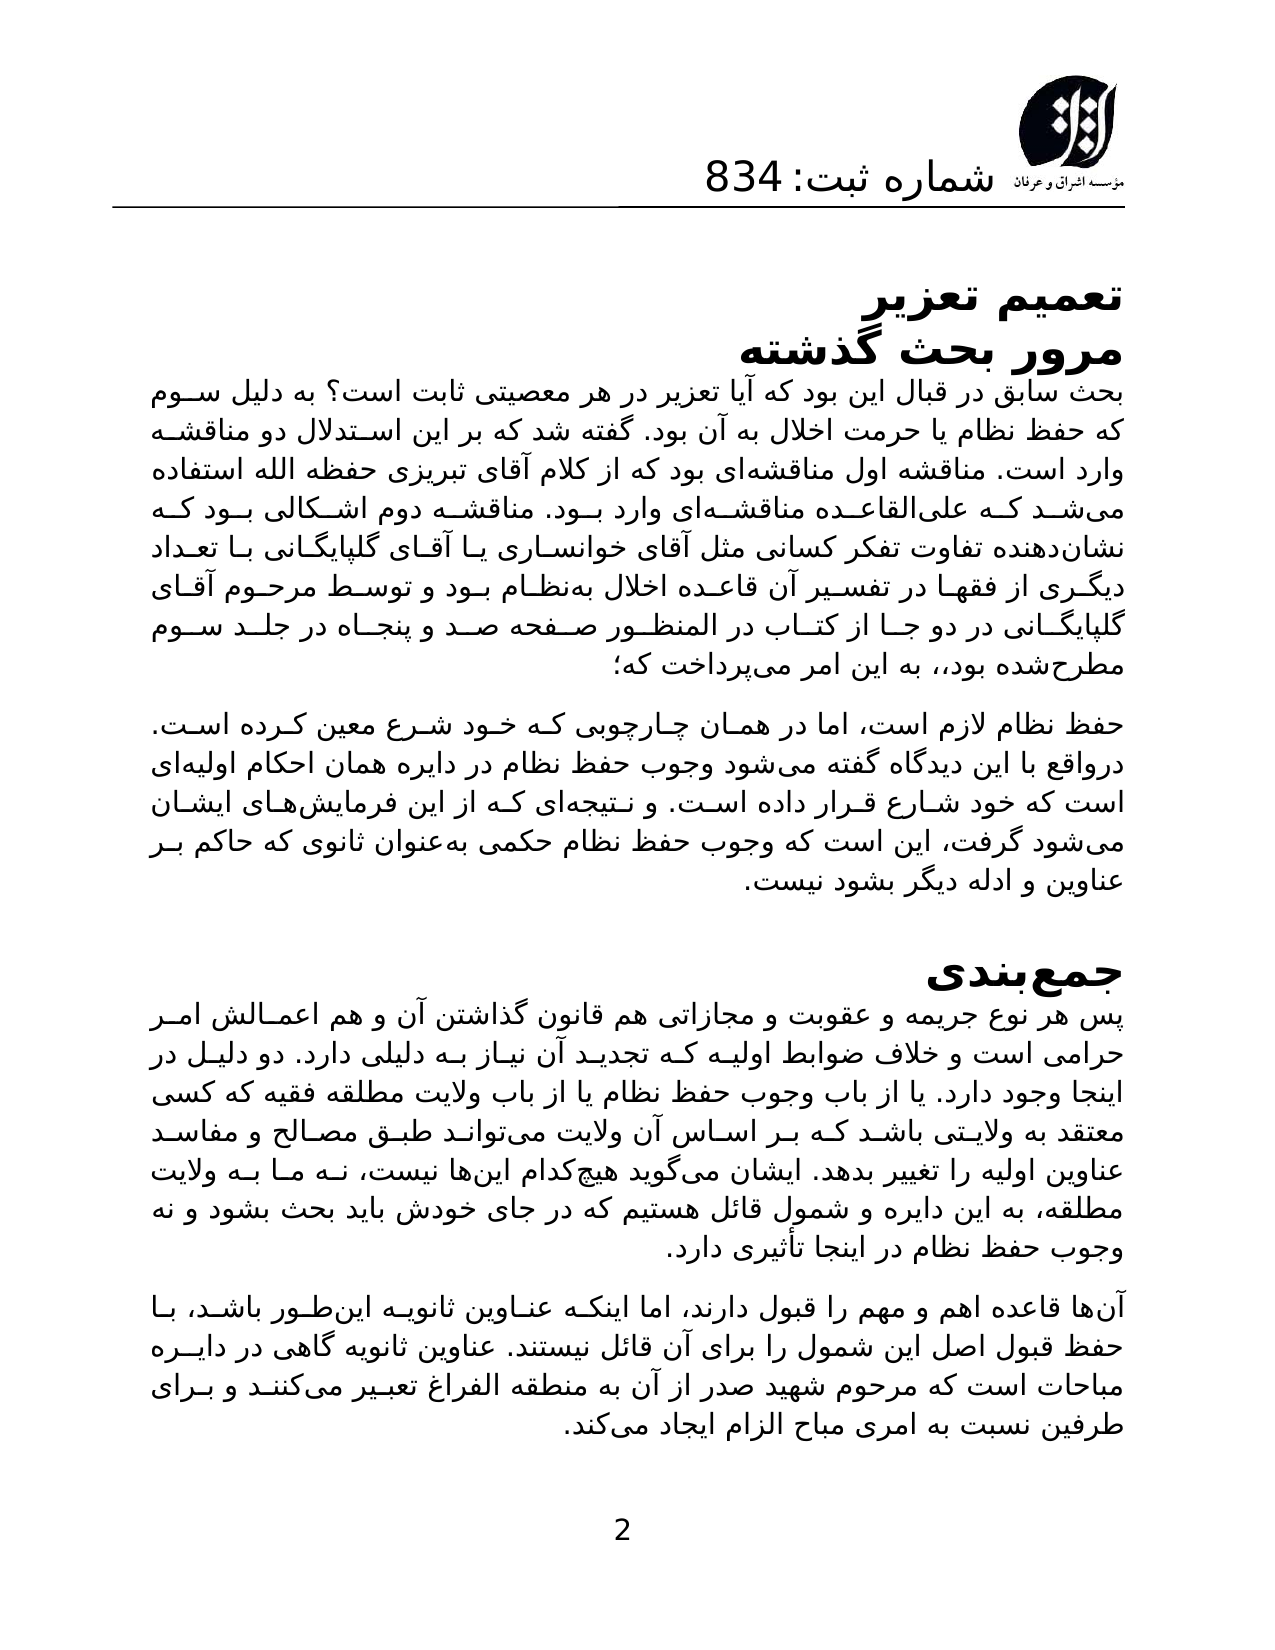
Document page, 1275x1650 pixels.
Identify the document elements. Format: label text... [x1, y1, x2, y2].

text حفظ نظام لازم است، اما در همان چارچوبی که خود شرع معین کرده است. درواقع با این دیدگاه گفته می‌شود وجوب حفظ نظام در دایره همان احکام اولیه‌ای است که خود شارع قرار داده است. و نتیجه‌ای که از این فرمایش‌های ایشان می‌شود گرفت، این است که وجوب حفظ نظام حکمی به‌عنوان ثانوی که حاکم بر عناوین و ادله دیگر بشود نیست. [150, 707, 1125, 897]
subtitle جمع‌بندی [150, 944, 1125, 997]
text بحث سابق در قبال این بود که آیا تعزیر در هر معصیتی ثابت است؟ به دلیل سوم که حفظ نظام یا حرمت اخلال به آن بود. گفته شد که بر این استدلال دو مناقشه وارد است. مناقشه اول مناقشه‌ای بود که از کلام آقای تبریزی حفظه الله استفاده می‌شد که علی‌القاعده مناقشه‌ای وارد بود. مناقشه دوم اشکالی بود که نشان‌دهنده تفاوت تفکر کسانی مثل آقای خوانساری یا آقای گلپایگانی با تعداد دیگری از فقها در تفسیر آن قاعده اخلال به‌نظام بود و توسط مرحوم آقای گلپایگانی در دو جا از کتاب در المنظور صفحه صد و پنجاه در جلد سوم مطرح‌شده بود،، به این امر می‌پرداخت که؛ [150, 375, 1125, 681]
text آن‌ها قاعده اهم و مهم را قبول دارند، اما اینکه عناوین ثانویه این‌طور باشد، با حفظ قبول اصل این شمول را برای آن قائل نیستند. عناوین ثانویه گاهی در دایره مباحات است که مرحوم شهید صدر از آن به منطقه الفراغ تعبیر می‌کنند و برای طرفین نسبت به امری مباح الزام ایجاد می‌کند. [150, 1291, 1125, 1441]
picture [1010, 75, 1125, 192]
subtitle تعمیم تعزیر [150, 268, 1125, 321]
text پس هر نوع جریمه و عقوبت و مجازاتی هم قانون گذاشتن آن و هم اعمالش امر حرامی است و خلاف ضوابط اولیه که تجدید آن نیاز به دلیلی دارد. دو دلیل در اینجا وجود دارد. یا از باب وجوب حفظ نظام یا از باب ولایت مطلقه فقیه که کسی معتقد به ولایتی باشد که بر اساس آن ولایت می‌تواند طبق مصالح و مفاسد عناوین اولیه را تغییر بدهد. ایشان می‌گوید هیچ‌کدام این‌ها نیست، نه ما به ولایت مطلقه، به این دایره و شمول قائل هستیم که در جای خودش باید بحث بشود و نه وجوب حفظ نظام در اینجا تأثیری دارد. [150, 997, 1125, 1265]
subtitle مرور بحث گذشته [150, 321, 1125, 375]
